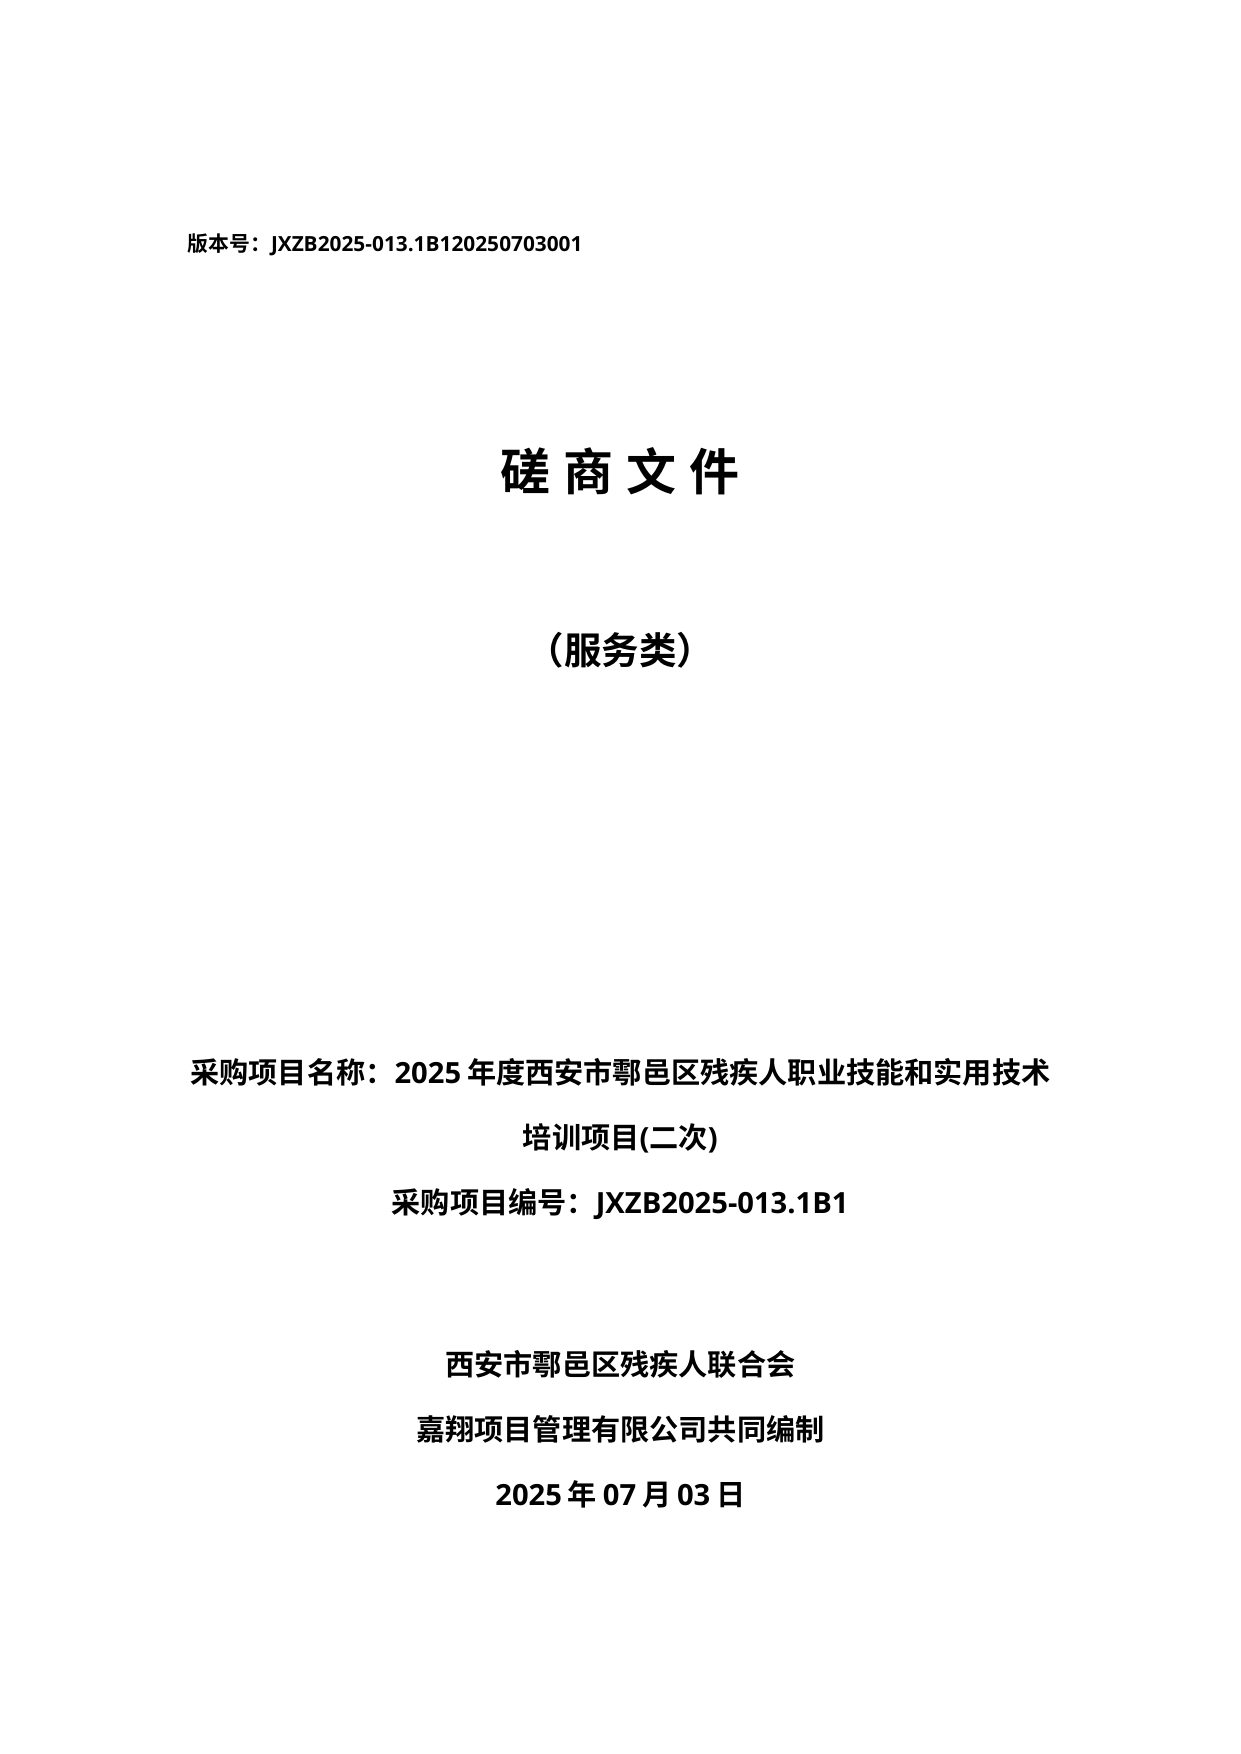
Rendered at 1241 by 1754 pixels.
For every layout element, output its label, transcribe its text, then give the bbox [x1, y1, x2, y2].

text 采购项目编号：JXZB2025-013.1B1 [187, 1169, 1053, 1332]
text 采购项目名称：2025年度西安市鄠邑区残疾人职业技能和实用技术培训项目(二次) [187, 1039, 1053, 1169]
text 磋 商 文 件 [187, 422, 1053, 617]
text 西安市鄠邑区残疾人联合会 [187, 1332, 1053, 1397]
text （服务类） [187, 617, 1053, 1039]
text 版本号：JXZB2025-013.1B120250703001 [187, 227, 1053, 422]
text 嘉翔项目管理有限公司共同编制 [187, 1397, 1053, 1462]
text 2025年07月03日 [187, 1462, 1053, 1527]
